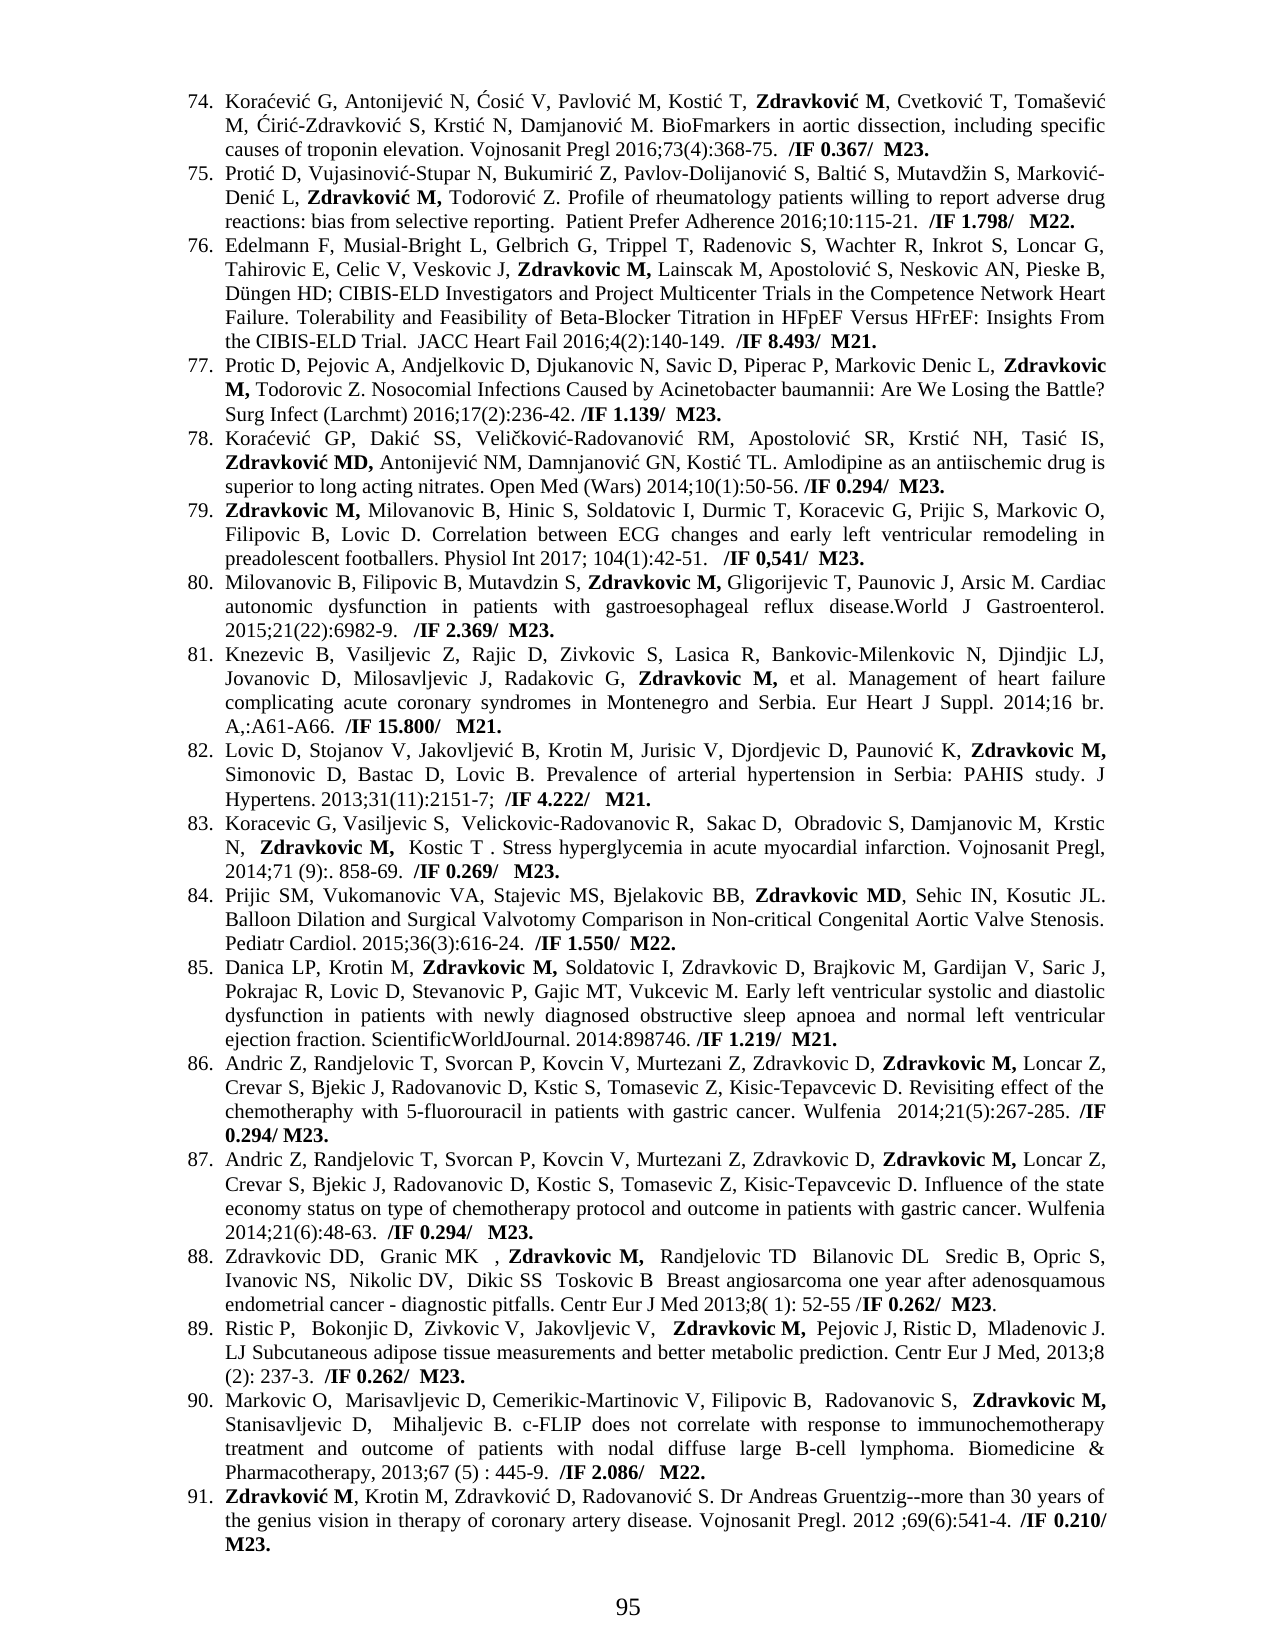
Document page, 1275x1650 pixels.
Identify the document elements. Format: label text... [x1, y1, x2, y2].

list Knezevic B, Vasiljevic Z, Rajic D, Zivkovic S, Lasica R, Bankovic-Milenkovic N, Djindjic LJ, Jovanovic D, Milosavljevic J, Radakovic G, Zdravkovic M, et al. Management of heart failure complicating acute coronary syndromes in Montenegro and Serbia. Eur Heart J Suppl. 2014;16 br. A,:A61-A66. /IF 15.800/ M21. [187, 642, 1106, 738]
list Zdravkovic DD, Granic MK , Zdravkovic M, Randjelovic TD Bilanovic DL Sredic B, Opric S, Ivanovic NS, Nikolic DV, Dikic SS Toskovic B Breast angiosarcoma one year after adenosquamous endometrial cancer - diagnostic pitfalls. Centr Eur J Med 2013;8( 1): 52-55 /IF 0.262/ M23. [187, 1244, 1106, 1316]
list Prijic SM, Vukomanovic VA, Stajevic MS, Bjelakovic BB, Zdravkovic MD, Sehic IN, Kosutic JL. Balloon Dilation and Surgical Valvotomy Comparison in Non-critical Congenital Aortic Valve Stenosis. Pediatr Cardiol. 2015;36(3):616-24. /IF 1.550/ M22. [187, 883, 1106, 955]
list Markovic O, Marisavljevic D, Cemerikic-Martinovic V, Filipovic B, Radovanovic S, Zdravkovic M, Stanisavljevic D, Mihaljevic B. c-FLIP does not correlate with response to immunochemotherapy treatment and outcome of patients with nodal diffuse large B-cell lymphoma. Biomedicine & Pharmacotherapy, 2013;67 (5) : 445-9. /IF 2.086/ M22. [187, 1388, 1106, 1484]
list Edelmann F, Musial-Bright L, Gelbrich G, Trippel T, Radenovic S, Wachter R, Inkrot S, Loncar G, Tahirovic E, Celic V, Veskovic J, Zdravkovic M, Lainscak M, Apostolović S, Neskovic AN, Pieske B, Düngen HD; CIBIS-ELD Investigators and Project Multicenter Trials in the Competence Network Heart Failure. Tolerability and Feasibility of Beta-Blocker Titration in HFpEF Versus HFrEF: Insights From the CIBIS-ELD Trial. JACC Heart Fail 2016;4(2):140-149. /IF 8.493/ M21. [187, 233, 1106, 353]
list Zdravkovic M, Milovanovic B, Hinic S, Soldatovic I, Durmic T, Koracevic G, Prijic S, Markovic O, Filipovic B, Lovic D. Correlation between ECG changes and early left ventricular remodeling in preadolescent footballers. Physiol Int 2017; 104(1):42-51. /IF 0,541/ M23. [187, 498, 1106, 570]
list Koracevic G, Vasiljevic S, Velickovic-Radovanovic R, Sakac D, Obradovic S, Damjanovic M, Krstic N, Zdravkovic M, Kostic T . Stress hyperglycemia in acute myocardial infarction. Vojnosanit Pregl, 2014;71 (9):. 858-69. /IF 0.269/ M23. [187, 811, 1106, 883]
list Andric Z, Randjelovic T, Svorcan P, Kovcin V, Murtezani Z, Zdravkovic D, Zdravkovic M, Loncar Z, Crevar S, Bjekic J, Radovanovic D, Kostic S, Tomasevic Z, Kisic-Tepavcevic D. Influence of the state economy status on type of chemotherapy protocol and outcome in patients with gastric cancer. Wulfenia 2014;21(6):48-63. /IF 0.294/ M23. [187, 1147, 1106, 1244]
list Koraćević G, Antonijević N, Ćosić V, Pavlović M, Kostić T, Zdravković M, Cvetković T, Tomašević M, Ćirić-Zdravković S, Krstić N, Damjanović M. BioFmarkers in aortic dissection, including specific causes of troponin elevation. Vojnosanit Pregl 2016;73(4):368-75. /IF 0.367/ M23. [187, 89, 1106, 161]
list Andric Z, Randjelovic T, Svorcan P, Kovcin V, Murtezani Z, Zdravkovic D, Zdravkovic M, Loncar Z, Crevar S, Bjekic J, Radovanovic D, Kstic S, Tomasevic Z, Kisic-Tepavcevic D. Revisiting effect of the chemotheraphy with 5-fluorouracil in patients with gastric cancer. Wulfenia 2014;21(5):267-285. /IF 0.294/ M23. [187, 1051, 1106, 1147]
list Protić D, Vujasinović-Stupar N, Bukumirić Z, Pavlov-Dolijanović S, Baltić S, Mutavdžin S, Marković-Denić L, Zdravković M, Todorović Z. Profile of rheumatology patients willing to report adverse drug reactions: bias from selective reporting. Patient Prefer Adherence 2016;10:115-21. /IF 1.798/ M22. [187, 161, 1106, 233]
list Milovanovic B, Filipovic B, Mutavdzin S, Zdravkovic M, Gligorijevic T, Paunovic J, Arsic M. Cardiac autonomic dysfunction in patients with gastroesophageal reflux disease.World J Gastroenterol. 2015;21(22):6982-9. /IF 2.369/ M23. [187, 570, 1106, 642]
list Zdravković M, Krotin M, Zdravković D, Radovanović S. Dr Andreas Gruentzig--more than 30 years of the genius vision in therapy of coronary artery disease. Vojnosanit Pregl. 2012 ;69(6):541-4. /IF 0.210/ M23. [187, 1484, 1106, 1556]
list Lovic D, Stojanov V, Jakovljević B, Krotin M, Jurisic V, Djordjevic D, Paunović K, Zdravkovic M, Simonovic D, Bastac D, Lovic B. Prevalence of arterial hypertension in Serbia: PAHIS study. J Hypertens. 2013;31(11):2151-7; /IF 4.222/ M21. [187, 738, 1106, 811]
list Ristic P, Bokonjic D, Zivkovic V, Jakovljevic V, Zdravkovic M, Pejovic J, Ristic D, Mladenovic J. LJ Subcutaneous adipose tissue measurements and better metabolic prediction. Centr Eur J Med, 2013;8 (2): 237-3. /IF 0.262/ M23. [187, 1316, 1106, 1388]
list Danica LP, Krotin M, Zdravkovic M, Soldatovic I, Zdravkovic D, Brajkovic M, Gardijan V, Saric J, Pokrajac R, Lovic D, Stevanovic P, Gajic MT, Vukcevic M. Early left ventricular systolic and diastolic dysfunction in patients with newly diagnosed obstructive sleep apnoea and normal left ventricular ejection fraction. ScientificWorldJournal. 2014:898746. /IF 1.219/ M21. [187, 955, 1106, 1051]
list Protic D, Pejovic A, Andjelkovic D, Djukanovic N, Savic D, Piperac P, Markovic Denic L, Zdravkovic M, Todorovic Z. Nosocomial Infections Caused by Acinetobacter baumannii: Are We Losing the Battle? Surg Infect (Larchmt) 2016;17(2):236-42. /IF 1.139/ M23. [187, 353, 1106, 426]
list Koraćević GP, Dakić SS, Veličković-Radovanović RM, Apostolović SR, Krstić NH, Tasić IS, Zdravković MD, Antonijević NM, Damnjanović GN, Kostić TL. Amlodipine as an antiischemic drug is superior to long acting nitrates. Open Med (Wars) 2014;10(1):50-56. /IF 0.294/ M23. [187, 426, 1106, 498]
